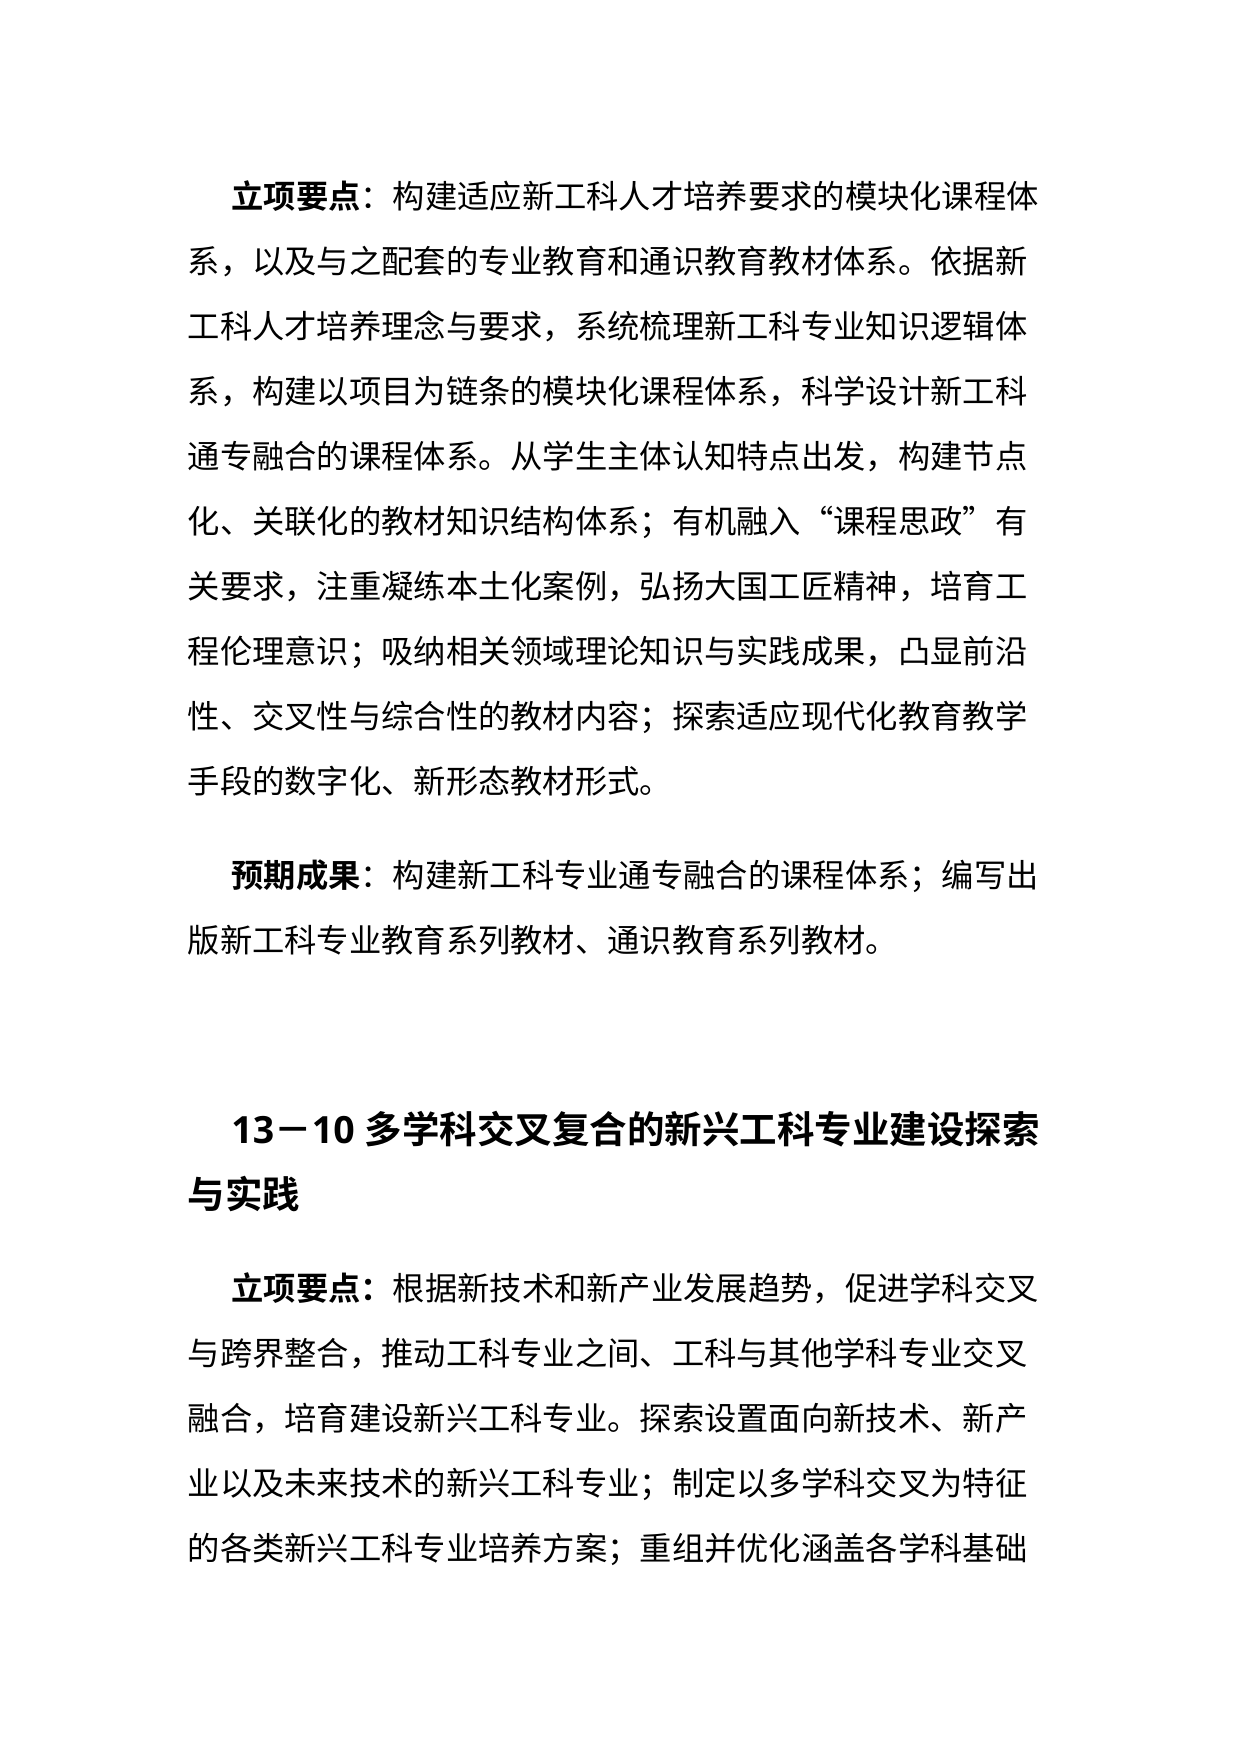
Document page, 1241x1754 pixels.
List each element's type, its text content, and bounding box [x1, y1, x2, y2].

text 预期成果：构建新工科专业通专融合的课程体系；编写出版新工科专业教育系列教材、通识教育系列教材。 [187, 841, 1053, 971]
text 立项要点：构建适应新工科人才培养要求的模块化课程体系，以及与之配套的专业教育和通识教育教材体系。依据新工科人才培养理念与要求，系统梳理新工科专业知识逻辑体系，构建以项目为链条的模块化课程体系，科学设计新工科通专融合的课程体系。从学生主体认知特点出发，构建节点化、关联化的教材知识结构体系；有机融入“课程思政”有关要求，注重凝练本土化案例，弘扬大国工匠精神，培育工程伦理意识；吸纳相关领域理论知识与实践成果，凸显前沿性、交叉性与综合性的教材内容；探索适应现代化教育教学手段的数字化、新形态教材形式。 [187, 162, 1053, 812]
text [187, 1254, 1053, 1579]
subtitle 13－10 多学科交叉复合的新兴工科专业建设探索与实践 [187, 1094, 1053, 1224]
